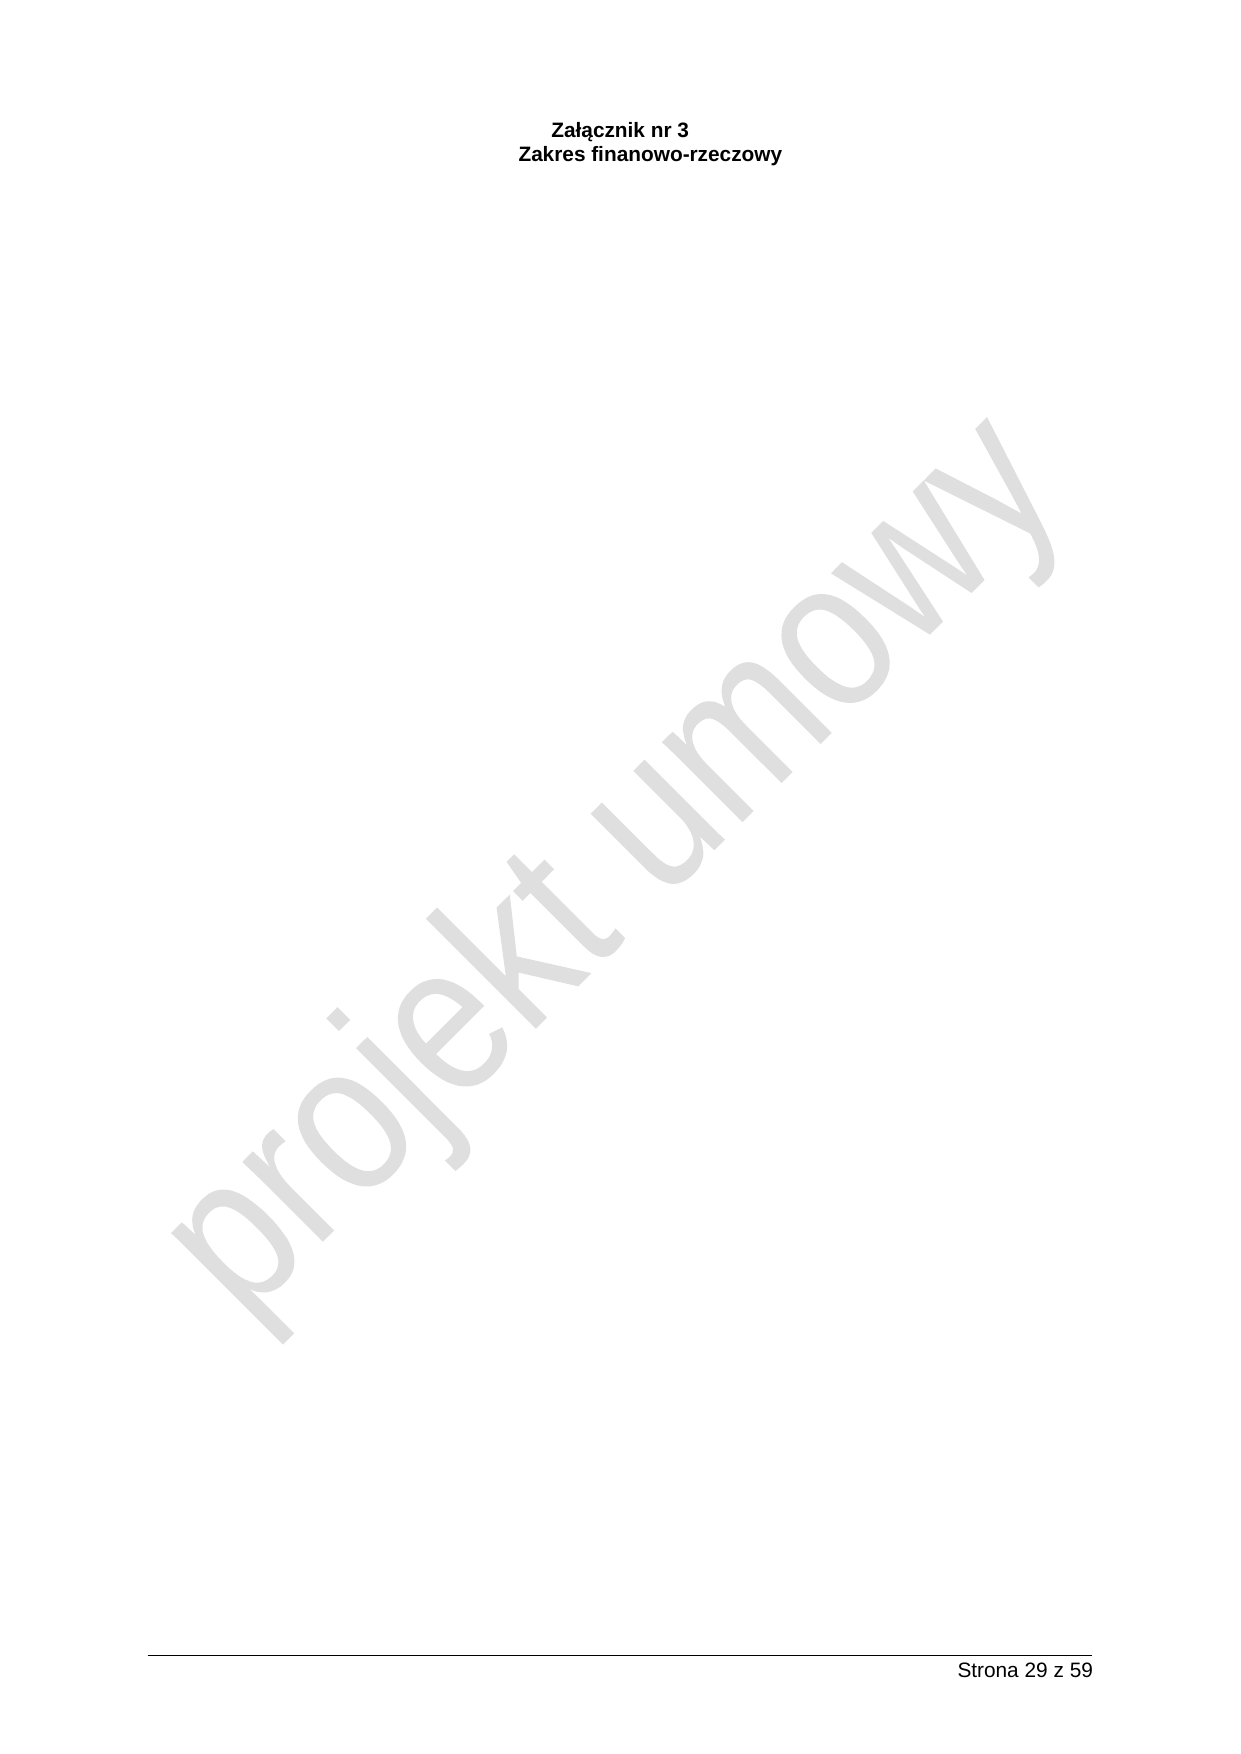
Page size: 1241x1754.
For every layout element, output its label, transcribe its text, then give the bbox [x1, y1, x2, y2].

subtitle Załącznik nr 3 Zakres finanowo-rzeczowy [148, 118, 1092, 166]
